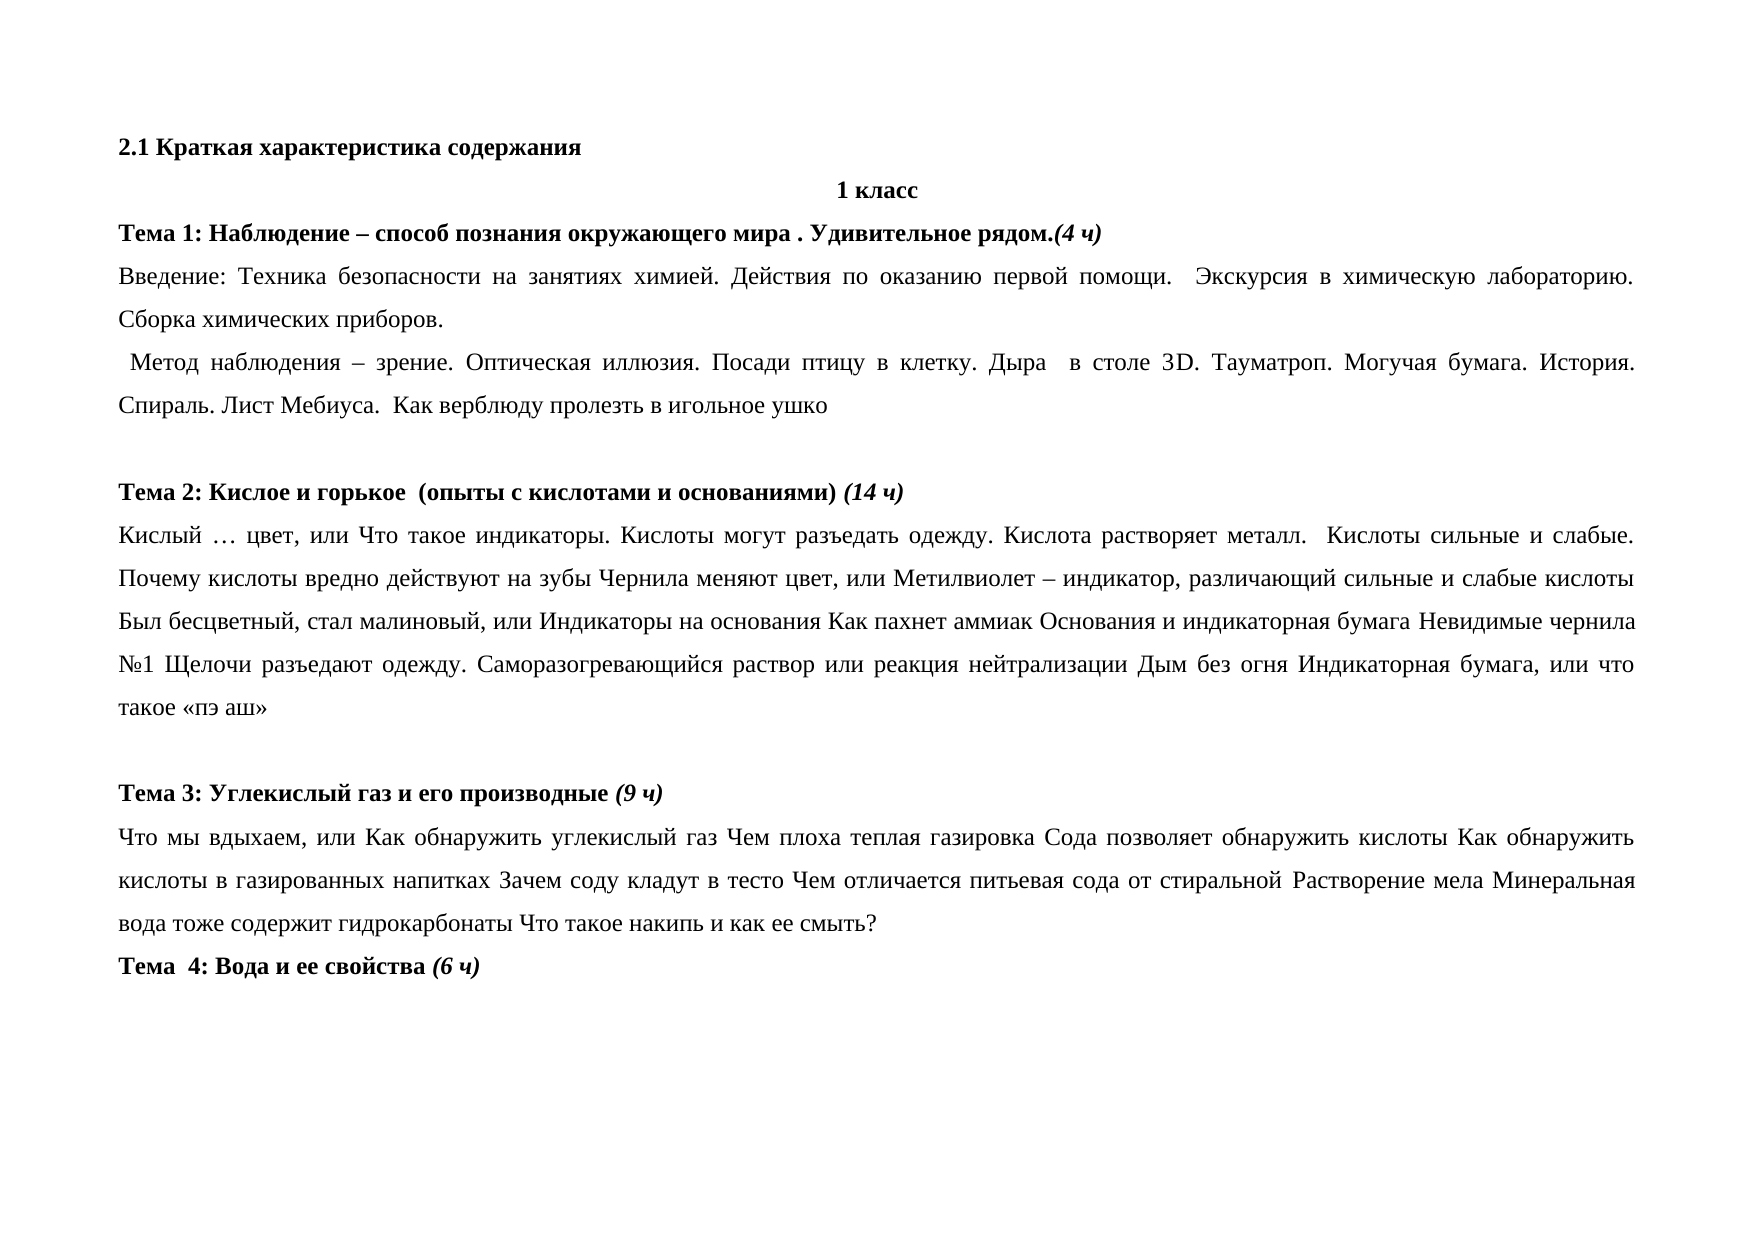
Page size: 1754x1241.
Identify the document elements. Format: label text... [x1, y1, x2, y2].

text Что мы вдыхаем, или Как обнаружить углекислый газ Чем плоха теплая газировка Сода позволяет обнаружить кислоты Как обнаружить кислоты в газированных напитках Зачем соду кладут в тесто Чем отличается питьевая сода от стиральной Растворение мела Минеральная вода тоже содержит гидрокарбонаты Что такое накипь и как ее смыть? [118, 822, 1636, 937]
text Тема 3: Углекислый газ и его производные (9 ч) [118, 778, 1636, 807]
text Кислый … цвет, или Что такое индикаторы. Кислоты могут разъедать одежду. Кислота растворяет металл. Кислоты сильные и слабые. Почему кислоты вредно действуют на зубы Чернила меняют цвет, или Метилвиолет – индикатор, различающий сильные и слабые кислоты Был бесцветный, стал малиновый, или Индикаторы на основания Как пахнет аммиак Основания и индикаторная бумага Невидимые чернила №1 Щелочи разъедают одежду. Саморазогревающийся раствор или реакция нейтрализации Дым без огня Индикаторная бумага, или что такое «пэ аш» [118, 520, 1636, 721]
text 2.1 Краткая характеристика содержания [118, 132, 1636, 160]
text Введение: Техника безопасности на занятиях химией. Действия по оказанию первой помощи. Экскурсия в химическую лабораторию. Сборка химических приборов. [118, 261, 1636, 333]
text Тема 2: Кислое и горькое (опыты с кислотами и основаниями) (14 ч) [118, 477, 1636, 505]
text 1 класс [118, 175, 1636, 203]
text Тема 1: Наблюдение – способ познания окружающего мира . Удивительное рядом.(4 ч) [118, 218, 1636, 247]
text Метод наблюдения – зрение. Оптическая иллюзия. Посади птицу в клетку. Дыра в столе 3D. Тауматроп. Могучая бумага. История. Спираль. Лист Мебиуса. Как верблюду пролезть в игольное ушко [118, 347, 1636, 419]
text Тема 4: Вода и ее свойства (6 ч) [118, 951, 1636, 980]
